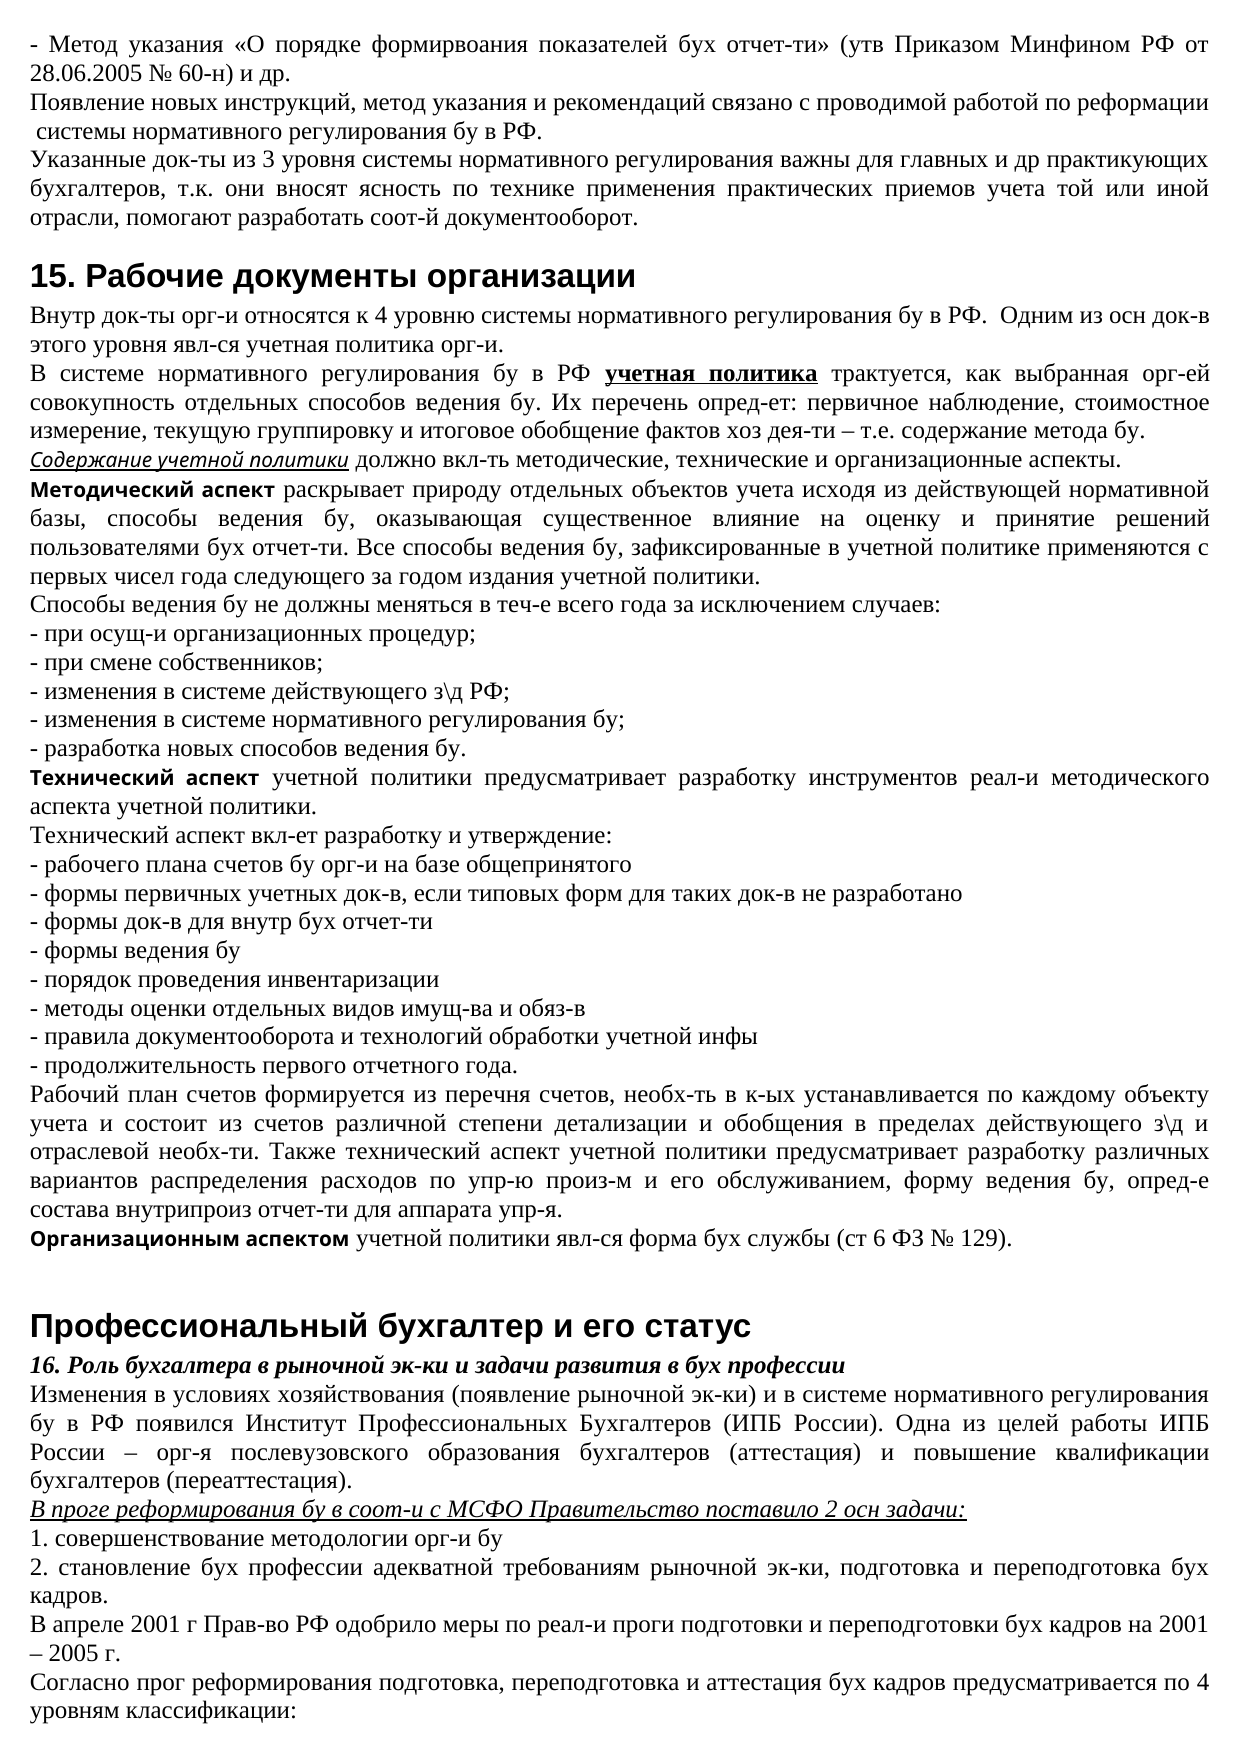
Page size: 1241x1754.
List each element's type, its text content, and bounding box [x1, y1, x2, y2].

text - разработка новых способов ведения бу. [29, 733, 1211, 762]
text - формы ведения бу [29, 935, 1211, 964]
text - при осущ-и организационных процедур; [29, 618, 1211, 647]
text 2. становление бух профессии адекватной требованиям рыночной эк-ки, подготовка и переподготовка бух кадров. [29, 1552, 1211, 1609]
text - порядок проведения инвентаризации [29, 964, 1211, 993]
text Согласно прог реформирования подготовка, переподготовка и аттестация бух кадров предусматривается по 4 уровням классификации: [29, 1667, 1211, 1724]
text - продолжительность первого отчетного года. [29, 1050, 1211, 1079]
text В проге реформирования бу в соот-и с МСФО Правительство поставило 2 осн задачи: [29, 1494, 1211, 1523]
text - правила документооборота и технологий обработки учетной инфы [29, 1021, 1211, 1050]
text Технический аспект вкл-ет разработку и утверждение: [29, 820, 1211, 849]
text Рабочий план счетов формируется из перечня счетов, необх-ть в к-ых устанавливается по каждому объекту учета и состоит из счетов различной степени детализации и обобщения в пределах действующего з\д и отраслевой необх-ти. Также технический аспект учетной политики предусматривает разработку различных вариантов распределения расходов по упр-ю произ-м и его обслуживанием, форму ведения бу, опред-е состава внутрипроиз отчет-ти для аппарата упр-я. [29, 1079, 1211, 1223]
text Технический аспект учетной политики предусматривает разработку инструментов реал-и методического аспекта учетной политики. [29, 762, 1211, 820]
text Внутр док-ты орг-и относятся к 4 уровню системы нормативного регулирования бу в РФ. Одним из осн док-в этого уровня явл-ся учетная политика орг-и. [29, 301, 1211, 358]
text - формы первичных учетных док-в, если типовых форм для таких док-в не разработано [29, 878, 1211, 906]
text - изменения в системе действующего з\д РФ; [29, 676, 1211, 704]
text - рабочего плана счетов бу орг-и на базе общепринятого [29, 849, 1211, 878]
text - методы оценки отдельных видов имущ-ва и обяз-в [29, 993, 1211, 1021]
text - формы док-в для внутр бух отчет-ти [29, 906, 1211, 935]
text Появление новых инструкций, метод указания и рекомендаций связано с проводимой работой по реформации [29, 87, 1211, 116]
subtitle Профессиональный бухгалтер и его статус [29, 1306, 1211, 1344]
text Организационным аспектом учетной политики явл-ся форма бух службы (ст 6 ФЗ № 129). [29, 1223, 1211, 1252]
text 1. совершенствование методологии орг-и бу [29, 1523, 1211, 1552]
text системы нормативного регулирования бу в РФ. [29, 116, 1211, 144]
text Содержание учетной политики должно вкл-ть методические, технические и организационные аспекты. [29, 444, 1211, 474]
text В системе нормативного регулирования бу в РФ учетная политика трактуется, как выбранная орг-ей совокупность отдельных способов ведения бу. Их перечень опред-ет: первичное наблюдение, стоимостное измерение, текущую группировку и итоговое обобщение фактов хоз дея-ти – т.е. содержание метода бу. [29, 358, 1211, 444]
text В апреле 2001 г Прав-во РФ одобрило меры по реал-и проги подготовки и переподготовки бух кадров на 2001 – 2005 г. [29, 1609, 1211, 1667]
text - при смене собственников; [29, 647, 1211, 676]
text 16. Роль бухгалтера в рыночной эк-ки и задачи развития в бух профессии [29, 1351, 1211, 1379]
text Способы ведения бу не должны меняться в теч-е всего года за исключением случаев: [29, 589, 1211, 618]
text - Метод указания «О порядке формирвоания показателей бух отчет-ти» (утв Приказом Минфином РФ от 28.06.2005 № 60-н) и др. [29, 29, 1211, 87]
text - изменения в системе нормативного регулирования бу; [29, 704, 1211, 733]
text Изменения в условиях хозяйствования (появление рыночной эк-ки) и в системе нормативного регулирования бу в РФ появился Институт Профессиональных Бухгалтеров (ИПБ России). Одна из целей работы ИПБ России – орг-я послевузовского образования бухгалтеров (аттестация) и повышение квалификации бухгалтеров (переаттестация). [29, 1379, 1211, 1494]
text Указанные док-ты из 3 уровня системы нормативного регулирования важны для главных и др практикующих бухгалтеров, т.к. они вносят ясность по технике применения практических приемов учета той или иной отрасли, помогают разработать соот-й документооборот. [29, 144, 1211, 231]
text Методический аспект раскрывает природу отдельных объектов учета исходя из действующей нормативной базы, способы ведения бу, оказывающая существенное влияние на оценку и принятие решений пользователями бух отчет-ти. Все способы ведения бу, зафиксированные в учетной политике применяются с первых чисел года следующего за годом издания учетной политики. [29, 474, 1211, 589]
subtitle 15. Рабочие документы организации [29, 256, 1211, 294]
